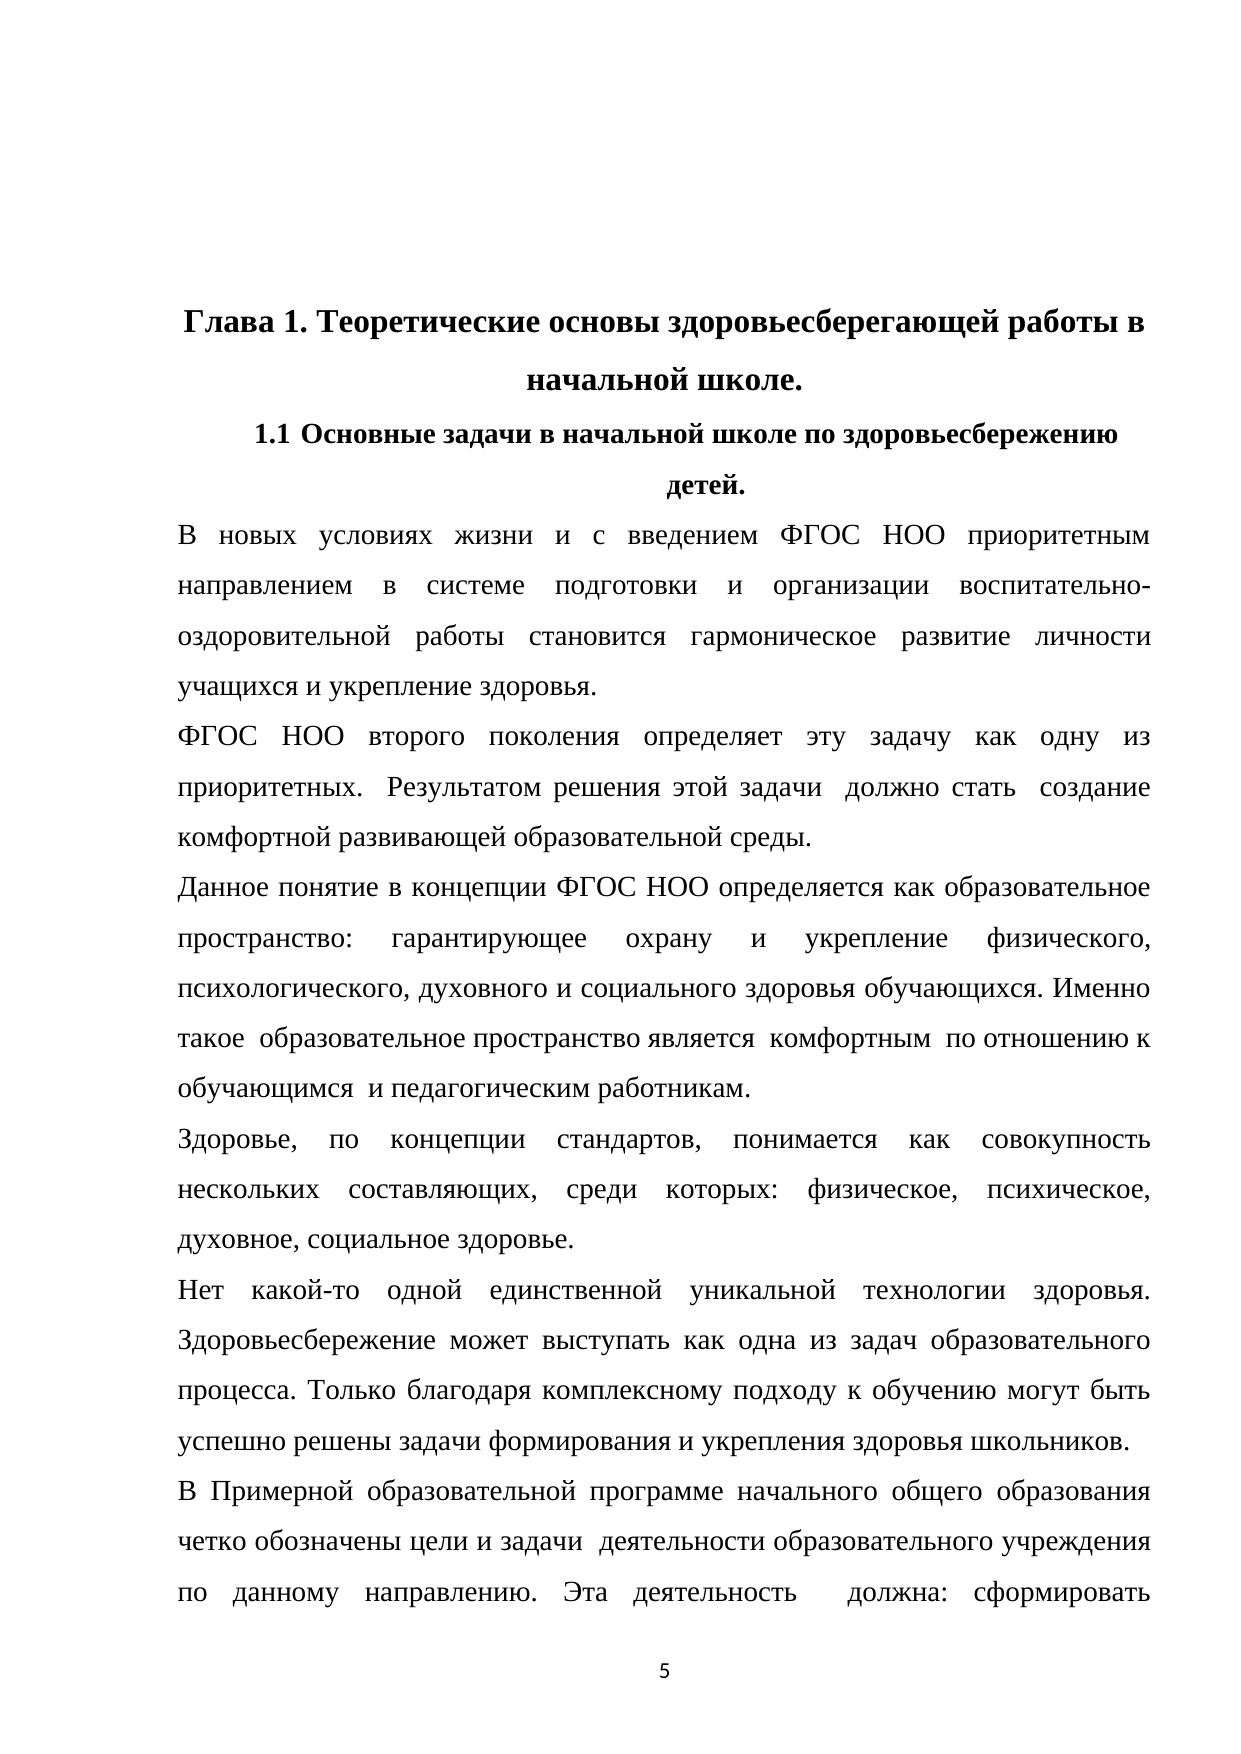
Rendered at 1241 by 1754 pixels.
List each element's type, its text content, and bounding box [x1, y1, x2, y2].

text Данное понятие в концепции ФГОС НОО определяется как образовательное пространство: гарантирующее охрану и укрепление физического, психологического, духовного и социального здоровья обучающихся. Именно такое образовательное пространство является комфортным по отношению к обучающимся и педагогическим работникам. [177, 869, 1152, 1104]
text Глава 1. Теоретические основы здоровьесберегающей работы в начальной школе. [177, 302, 1152, 397]
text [177, 1473, 1152, 1607]
text ФГОС НОО второго поколения определяет эту задачу как одну из приоритетных. Результатом решения этой задачи должно стать создание комфортной развивающей образовательной среды. [177, 718, 1152, 853]
list Основные задачи в начальной школе по здоровьесбережению детей. [221, 417, 1152, 500]
text В новых условиях жизни и с введением ФГОС НОО приоритетным направлением в системе подготовки и организации воспитательно-оздоровительной работы становится гармоническое развитие личности учащихся и укрепление здоровья. [177, 517, 1152, 702]
text Здоровье, по концепции стандартов, понимается как совокупность нескольких составляющих, среди которых: физическое, психическое, духовное, социальное здоровье. [177, 1121, 1152, 1255]
text Нет какой-то одной единственной уникальной технологии здоровья. Здоровьесбережение может выступать как одна из задач образовательного процесса. Только благодаря комплексному подходу к обучению могут быть успешно решены задачи формирования и укрепления здоровья школьников. [177, 1272, 1152, 1456]
